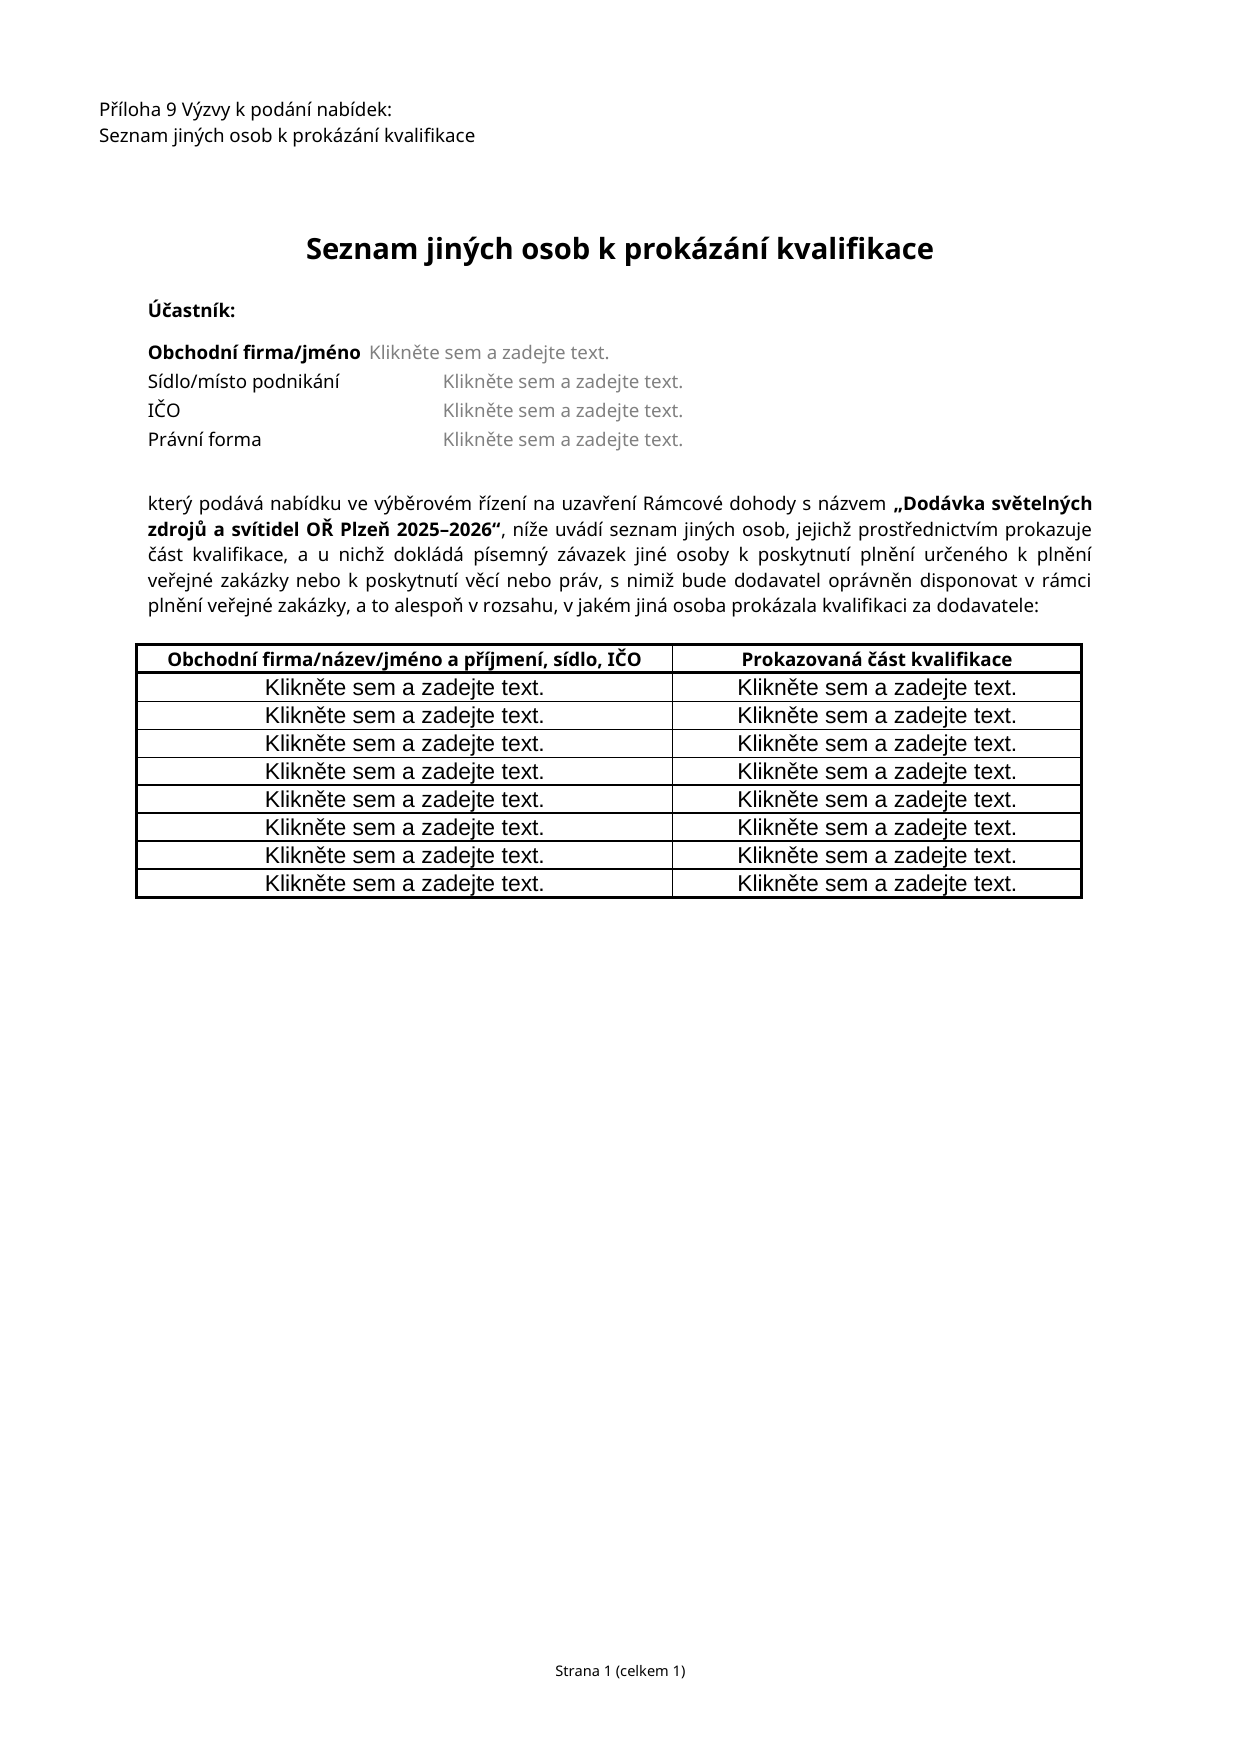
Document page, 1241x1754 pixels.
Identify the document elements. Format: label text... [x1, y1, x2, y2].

text který podává nabídku ve výběrovém řízení na uzavření Rámcové dohody s názvem „Dodávka světelných zdrojů a svítidel OŘ Plzeň 2025–2026“, níže uvádí seznam jiných osob, jejichž prostřednictvím prokazuje část kvalifikace, a u nichž dokládá písemný závazek jiné osoby k poskytnutí plnění určeného k plnění veřejné zakázky nebo k poskytnutí věcí nebo práv, s nimiž bude dodavatel oprávněn disponovat v rámci plnění veřejné zakázky, a to alespoň v rozsahu, v jakém jiná osoba prokázala kvalifikaci za dodavatele: [148, 490, 1093, 618]
text IČO [148, 394, 1093, 423]
title Seznam jiných osob k prokázání kvalifikace [148, 228, 1093, 268]
table_header Obchodní firma/název/jméno a příjmení, sídlo, IČO [138, 646, 672, 671]
text Účastník: [148, 293, 1093, 324]
text Právní forma [148, 423, 1093, 452]
table_header Prokazovaná část kvalifikace [673, 646, 1080, 671]
text Obchodní firma/jméno [148, 336, 1093, 365]
text Sídlo/místo podnikání [148, 365, 1093, 394]
